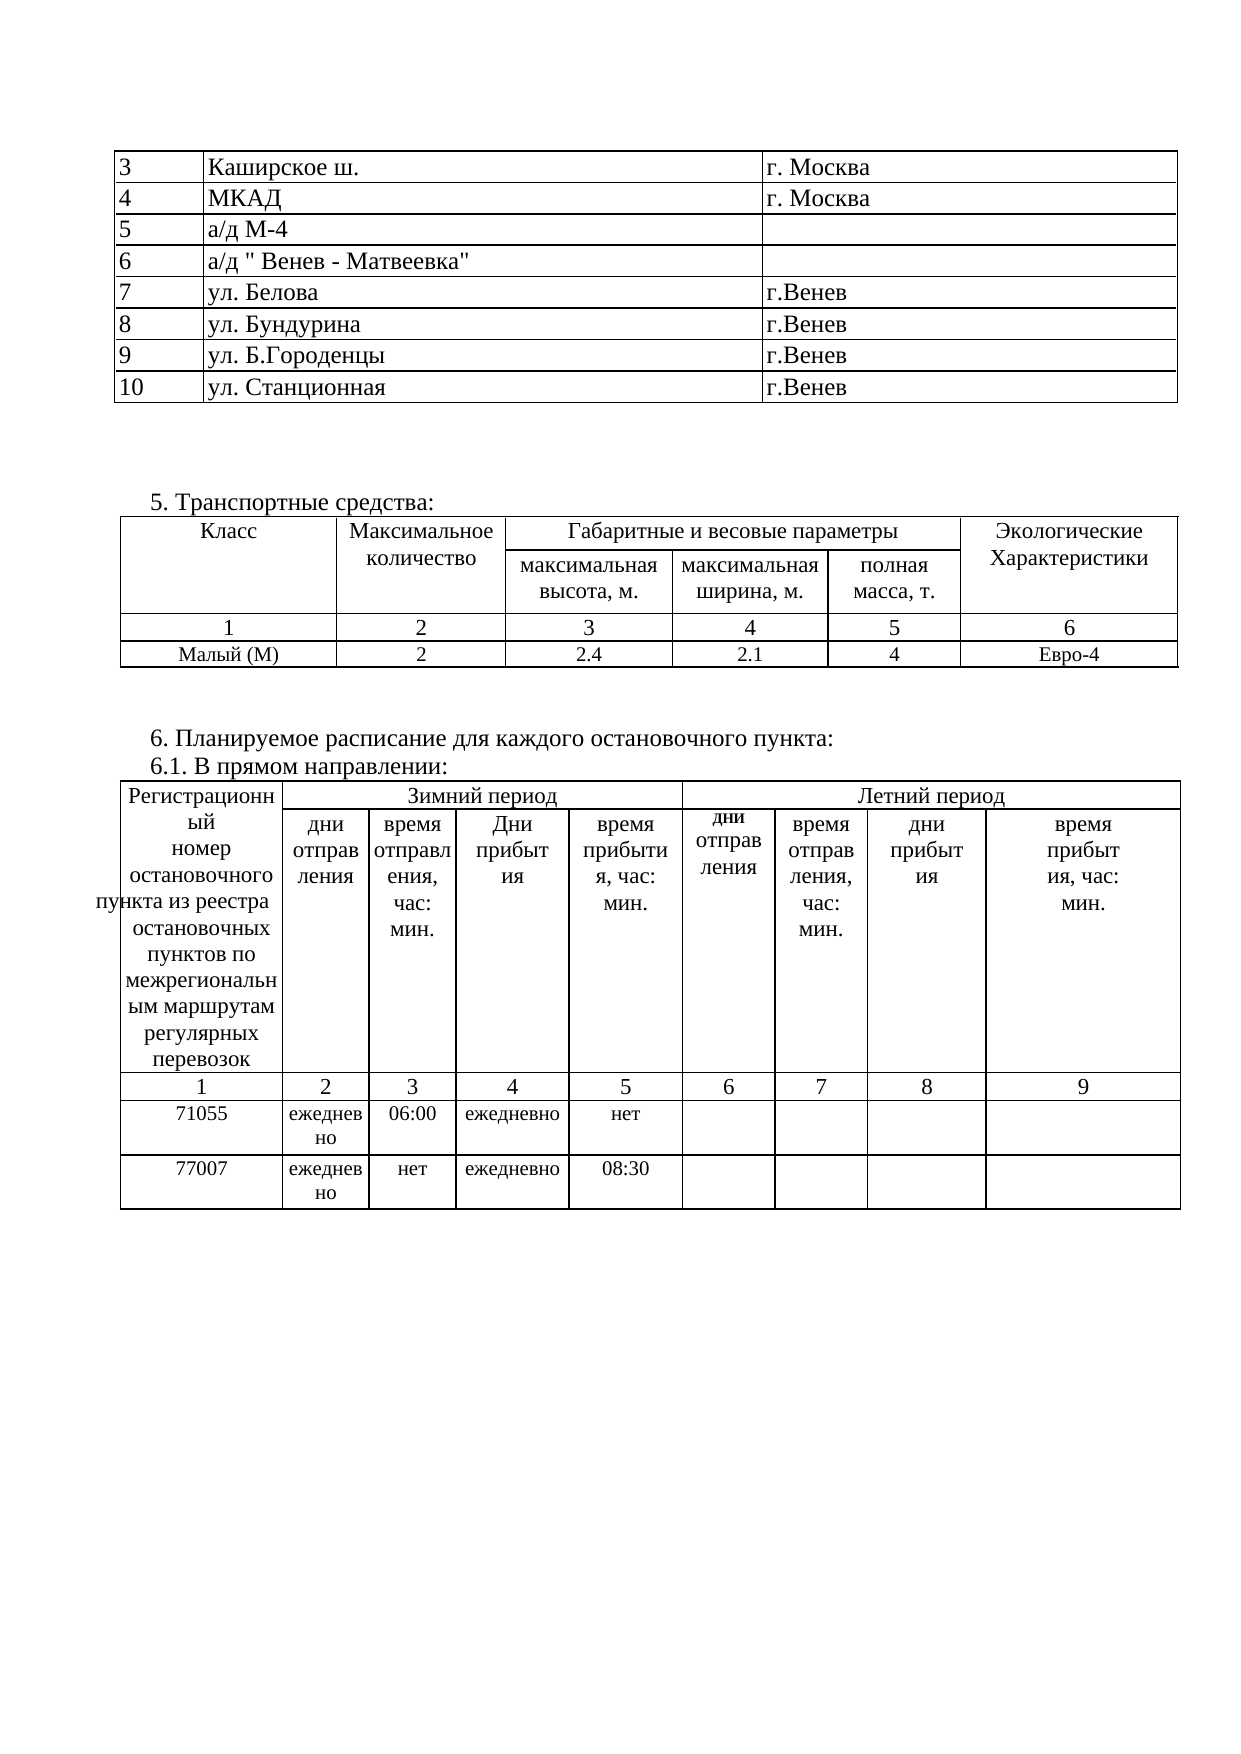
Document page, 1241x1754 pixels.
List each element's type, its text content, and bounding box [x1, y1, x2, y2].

table_header Максимальное количество [337, 517, 505, 612]
table_cell время прибыт ия, час: мин. [987, 810, 1180, 1072]
table_cell 6 [961, 614, 1177, 640]
table_cell 77007 [121, 1156, 282, 1208]
table_cell [868, 1156, 985, 1208]
table_cell ул. Белова [204, 277, 762, 307]
table_cell [987, 1156, 1180, 1208]
table_cell [763, 244, 1177, 276]
table_cell 2.1 [673, 642, 827, 666]
table_cell 5 [829, 614, 960, 640]
table_header Зимний период [283, 782, 682, 808]
table_cell время прибыти я, час: мин. [570, 810, 682, 1072]
table_cell 71055 [121, 1101, 282, 1154]
table_cell нет [570, 1101, 682, 1154]
table_cell ежедневно [457, 1156, 568, 1208]
table_cell [776, 1156, 867, 1208]
text 6. Планируемое расписание для каждого остановочного пункта: [150, 723, 1090, 751]
table_cell Малый (М) [121, 642, 336, 666]
table_cell ул. Б.Городенцы [204, 340, 762, 370]
table_cell 08:30 [570, 1156, 682, 1208]
table_cell г.Венев [763, 370, 1177, 402]
table_cell ежедневно [283, 1156, 368, 1208]
table_cell 3 [115, 152, 203, 181]
table_header Регистрационный номер остановочного пункта из реестра остановочных пунктов по межрегиональным маршрутам регулярных перевозок [121, 782, 282, 1072]
table_cell г.Венев [763, 307, 1177, 339]
table_cell 9 [987, 1073, 1180, 1099]
table_cell ДНИ отправ ления [683, 810, 774, 1072]
table_cell [868, 1101, 985, 1154]
table_cell [683, 1101, 774, 1154]
table_cell 10 [115, 371, 203, 402]
table_header Летний период [683, 782, 1180, 808]
table_cell 1 [121, 1073, 282, 1099]
table_cell 3 [370, 1073, 455, 1099]
table_cell 3 [506, 614, 672, 640]
table_cell 2.4 [506, 642, 672, 666]
table_cell 2 [337, 642, 505, 666]
table_cell [776, 1101, 867, 1154]
table_cell [987, 1101, 1180, 1154]
table_cell полная масса, т. [829, 551, 960, 612]
table_cell Евро-4 [961, 642, 1177, 666]
table_cell 8 [868, 1073, 985, 1099]
table_cell время отправ ления, час: мин. [776, 810, 867, 1072]
table_cell г. Москва [763, 152, 1177, 181]
table_cell максимальная высота, м. [506, 551, 672, 612]
text 5. Транспортные средства: [150, 487, 1090, 516]
table_cell а/д М-4 [204, 215, 762, 244]
table_cell 6 [115, 245, 203, 276]
text 6.1. В прямом направлении: [150, 751, 1090, 780]
table_cell ежедневно [457, 1101, 568, 1154]
table_cell 5 [570, 1073, 682, 1099]
table_cell 4 [115, 183, 203, 213]
table_cell 4 [673, 614, 827, 640]
table_cell г. Москва [763, 181, 1177, 213]
table_cell Каширское ш. [204, 152, 762, 181]
table_cell ул. Станционная [204, 372, 762, 402]
table_cell 9 [115, 340, 203, 370]
table_cell дни отправ ления [283, 810, 368, 1072]
table_cell 06:00 [370, 1101, 455, 1154]
table_header Класс [121, 517, 336, 612]
table_cell 6 [683, 1073, 774, 1099]
table_cell 4 [829, 642, 960, 666]
table_cell а/д " Венев - Матвеевка" [204, 246, 762, 276]
table_cell ежедневно [283, 1101, 368, 1154]
table_cell нет [370, 1156, 455, 1208]
table_cell 4 [457, 1073, 568, 1099]
table_cell г.Венев [763, 339, 1177, 370]
table_cell г.Венев [763, 276, 1177, 307]
table_cell 2 [283, 1073, 368, 1099]
table_cell 5 [115, 214, 203, 244]
table_cell МКАД [204, 183, 762, 213]
table_cell 2 [337, 614, 505, 640]
table_header Экологические Характеристики [961, 517, 1177, 612]
table_cell дни прибыт ия [868, 810, 985, 1072]
table_cell 8 [115, 308, 203, 339]
table_cell [763, 213, 1177, 244]
table_cell 7 [776, 1073, 867, 1099]
table_cell Дни прибыт ия [457, 810, 568, 1072]
table_cell 1 [121, 614, 336, 640]
table_cell [683, 1156, 774, 1208]
table_header Габаритные и весовые параметры [506, 517, 960, 549]
table_cell время отправл ения, час: мин. [370, 810, 455, 1072]
table_cell 7 [115, 277, 203, 307]
table_cell максимальная ширина, м. [673, 551, 827, 612]
table_cell ул. Бундурина [204, 309, 762, 339]
